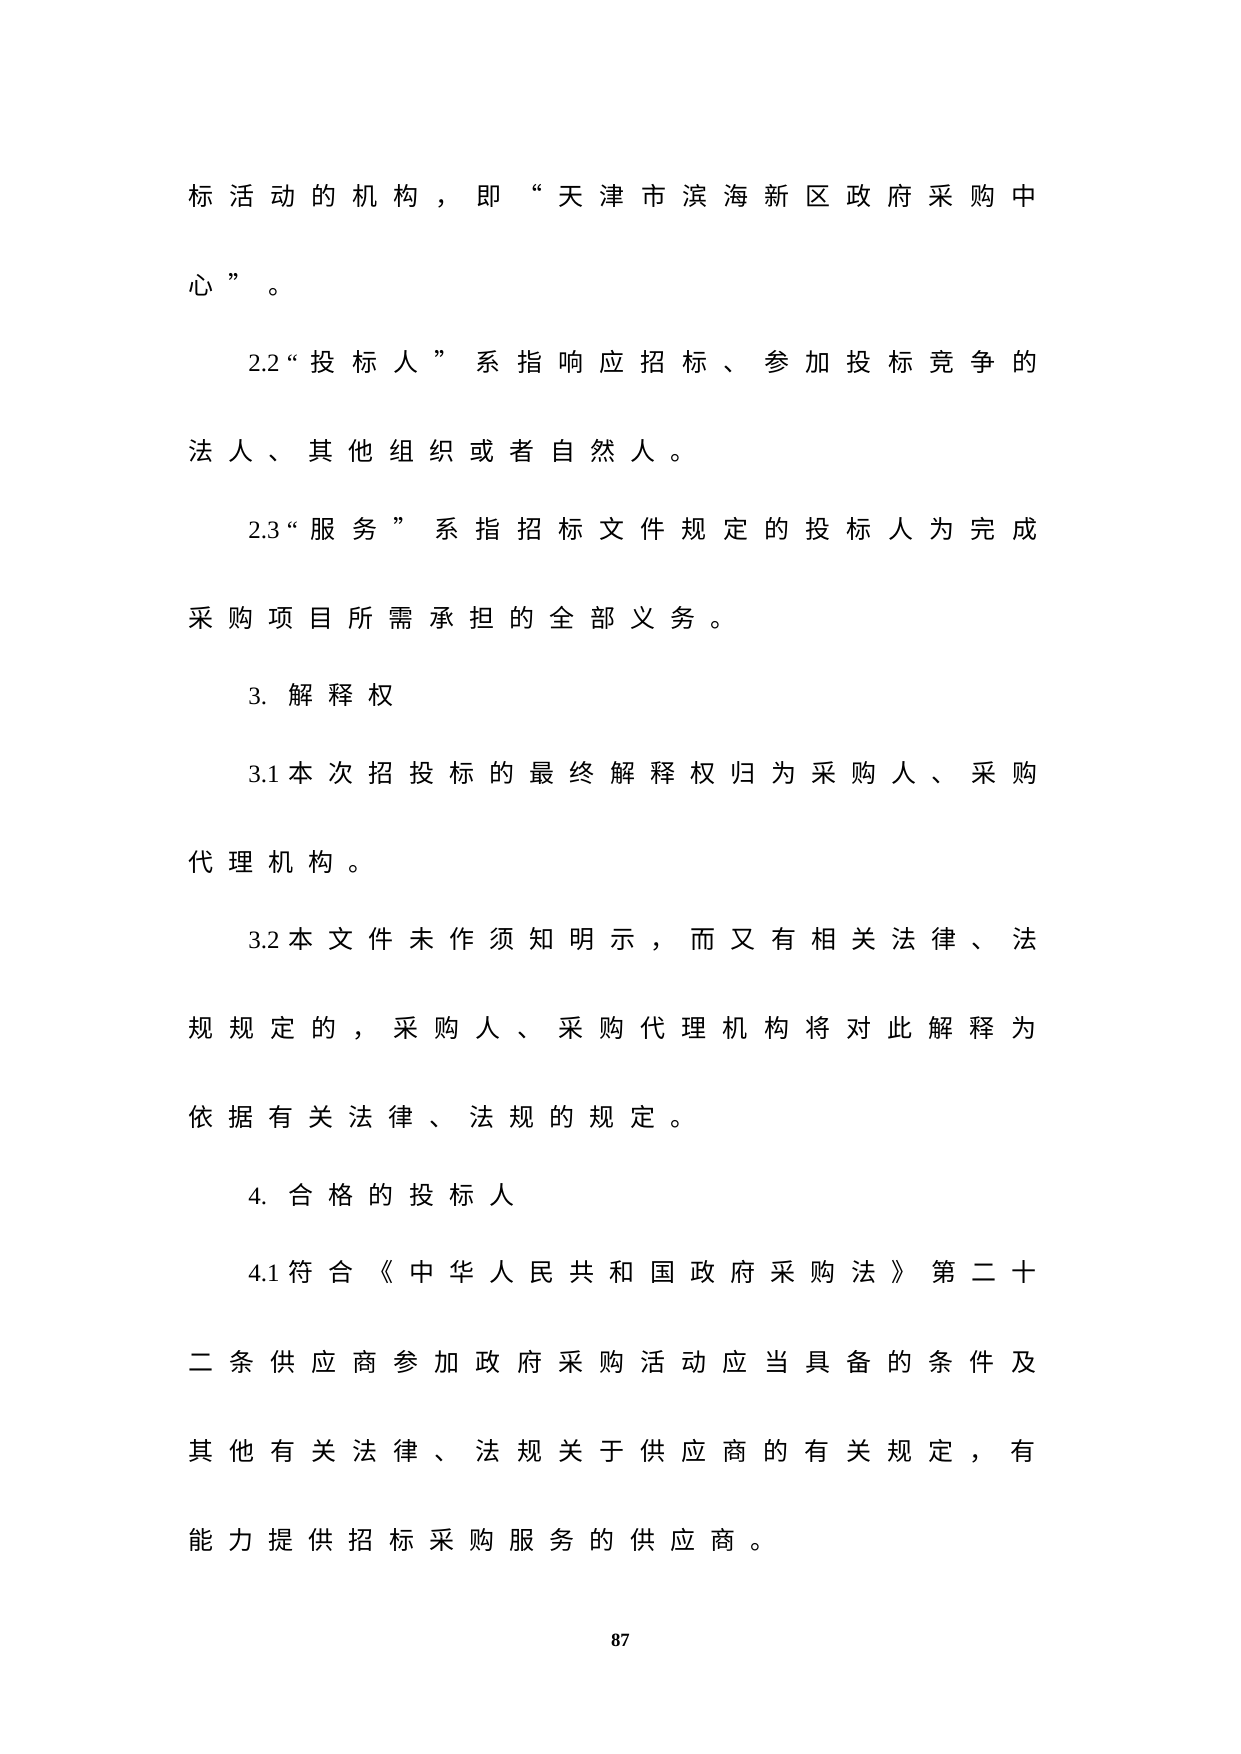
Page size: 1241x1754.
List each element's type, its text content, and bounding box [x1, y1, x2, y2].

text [188, 164, 1052, 313]
text 3.1 本次招投标的最终解释权归为采购人、采购代理机构。 [188, 742, 1052, 890]
text 4. 合格的投标人 [188, 1164, 1052, 1223]
text 3. 解释权 [188, 664, 1052, 723]
text 3.2 本文件未作须知明示，而又有相关法律、法规规定的，采购人、采购代理机构将对此解释为依据有关法律、法规的规定。 [188, 908, 1052, 1146]
text 2.2 “投标人”系指响应招标、参加投标竞争的法人、其他组织或者自然人。 [188, 331, 1052, 479]
text 4.1 符合《中华人民共和国政府采购法》第二十二条供应商参加政府采购活动应当具备的条件及其他有关法律、法规关于供应商的有关规定，有能力提供招标采购服务的供应商。 [188, 1241, 1052, 1568]
text 2.3 “服务”系指招标文件规定的投标人为完成采购项目所需承担的全部义务。 [188, 498, 1052, 646]
